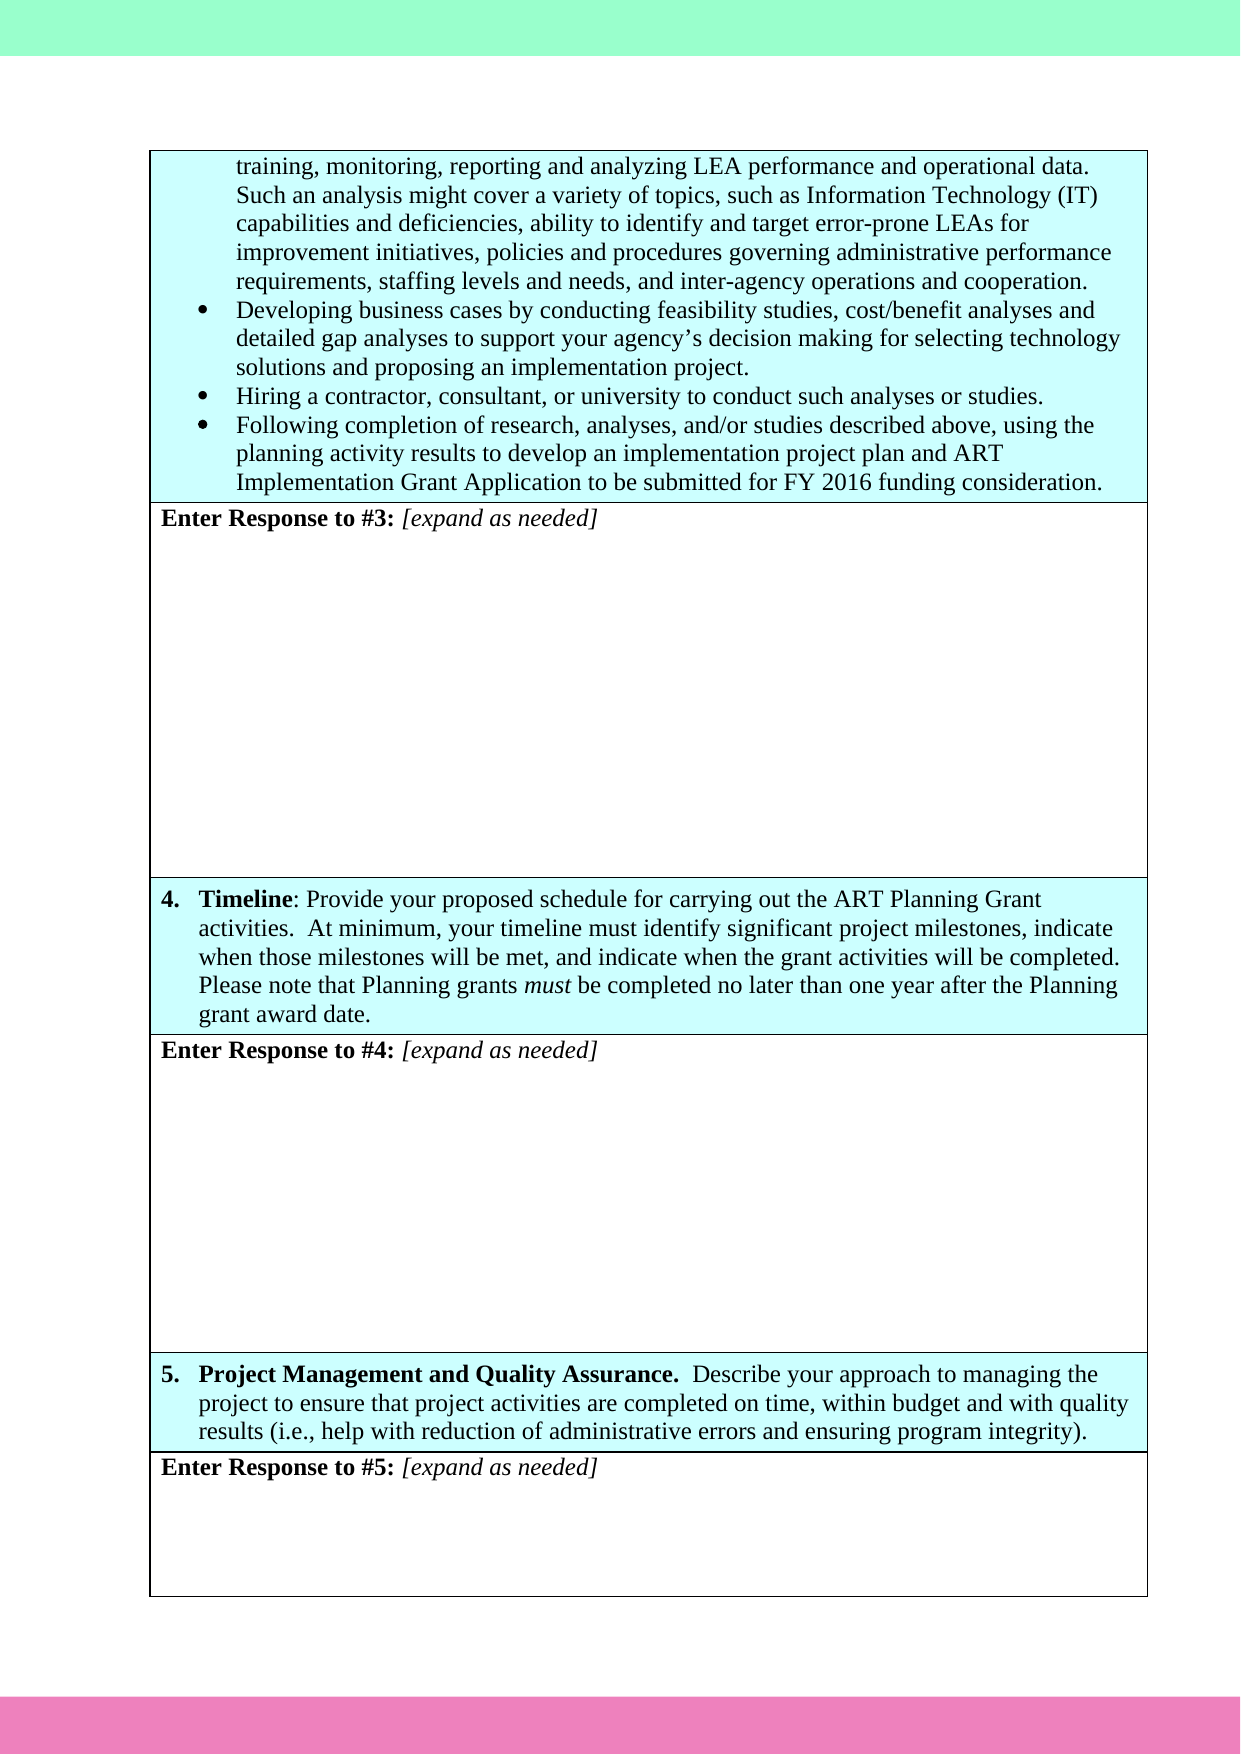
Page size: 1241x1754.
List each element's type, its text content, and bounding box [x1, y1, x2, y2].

table_cell Enter Response to #3: [expand as needed] [151, 503, 1147, 877]
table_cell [151, 1453, 1147, 1596]
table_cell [151, 151, 1147, 502]
table_cell Enter Response to #4: [expand as needed] [151, 1035, 1147, 1352]
table_cell Project Management and Quality Assurance. Describe your approach to managing the project to ensure that project activities are completed on time, within budget and with quality results (i.e., help with reduction of administrative errors and ensuring program integrity). [151, 1353, 1147, 1451]
table_cell Timeline: Provide your proposed schedule for carrying out the ART Planning Grant activities. At minimum, your timeline must identify significant project milestones, indicate when those milestones will be met, and indicate when the grant activities will be completed. Please note that Planning grants must be completed no later than one year after the Planning grant award date. [151, 878, 1147, 1034]
